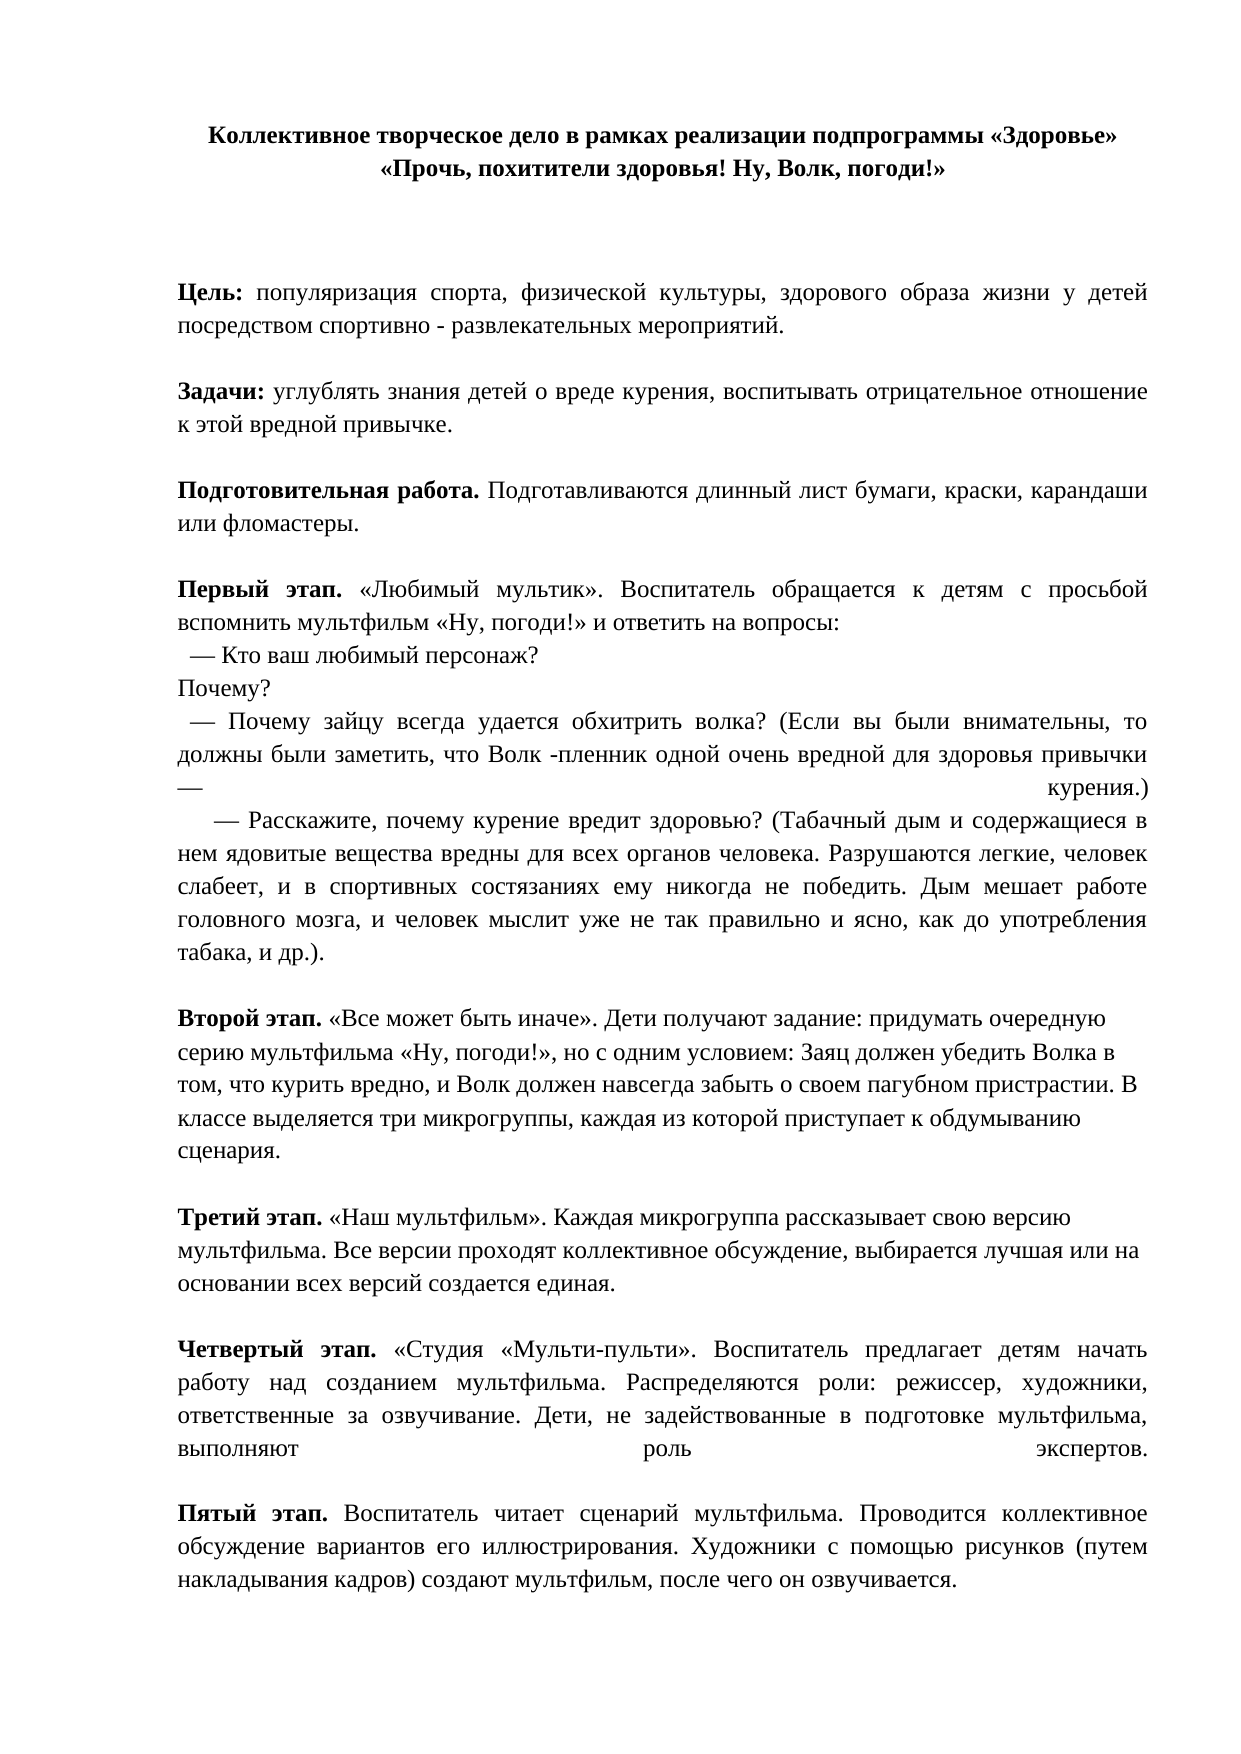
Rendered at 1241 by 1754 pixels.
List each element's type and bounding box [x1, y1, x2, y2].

table_header [176, 118, 1150, 1632]
